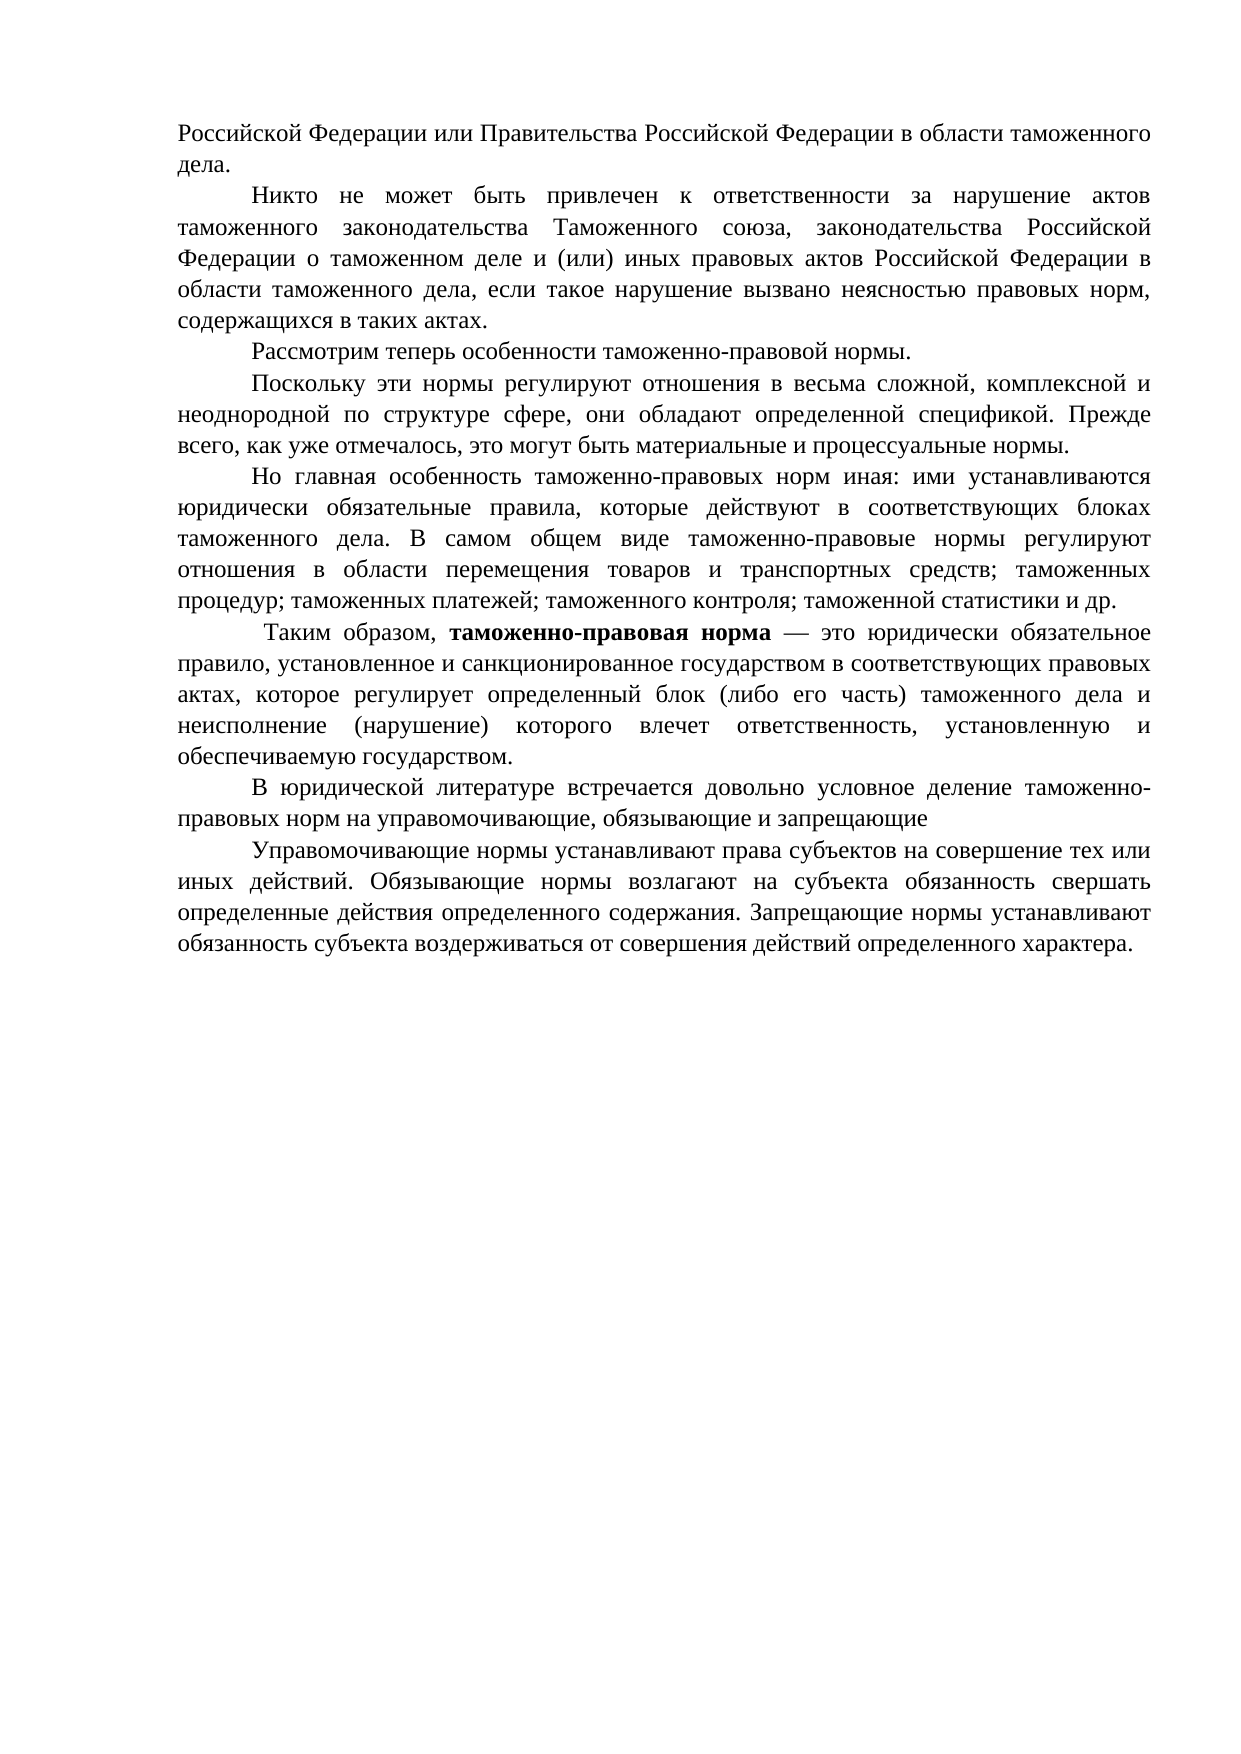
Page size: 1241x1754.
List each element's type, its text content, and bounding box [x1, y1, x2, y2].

text Рассмотрим теперь особенности таможенно-правовой нормы. [177, 336, 1152, 365]
text Но главная особенность таможенно-правовых норм иная: ими устанавливаются юридически обязательные правила, которые действуют в соответствующих блоках таможенного дела. В самом общем виде таможенно-правовые нормы регулируют отношения в области перемещения товаров и транспортных средств; таможенных процедур; таможенных платежей; таможенного контроля; таможенной статистики и др. [177, 461, 1152, 614]
text Никто не может быть привлечен к ответственности за нарушение актов таможенного законодательства Таможенного союза, законодательства Российской Федерации о таможенном деле и (или) иных правовых актов Российской Федерации в области таможенного дела, если такое нарушение вызвано неясностью правовых норм, содержащихся в таких актах. [177, 181, 1152, 333]
text Управомочивающие нормы устанавливают права субъектов на совершение тех или иных действий. Обязывающие нормы возлагают на субъекта обязанность свершать определенные действия определенного содержания. Запрещающие нормы устанавливают обязанность субъекта воздерживаться от совершения действий определенного характера. [177, 835, 1152, 957]
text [177, 118, 1152, 178]
text Поскольку эти нормы регулируют отношения в весьма сложной, комплексной и неоднородной по структуре сфере, они обладают определенной спецификой. Прежде всего, как уже отмечалось, это могут быть материальные и процессуальные нормы. [177, 368, 1152, 458]
text Таким образом, таможенно-правовая норма — это юридически обязательное правило, установленное и санкционированное государством в соответствующих правовых актах, которое регулирует определенный блок (либо его часть) таможенного дела и неисполнение (нарушение) которого влечет ответственность, установленную и обеспечиваемую государством. [177, 617, 1152, 770]
text В юридической литературе встречается довольно условное деление таможенно-правовых норм на управомочивающие, обязывающие и запрещающие [177, 772, 1152, 832]
